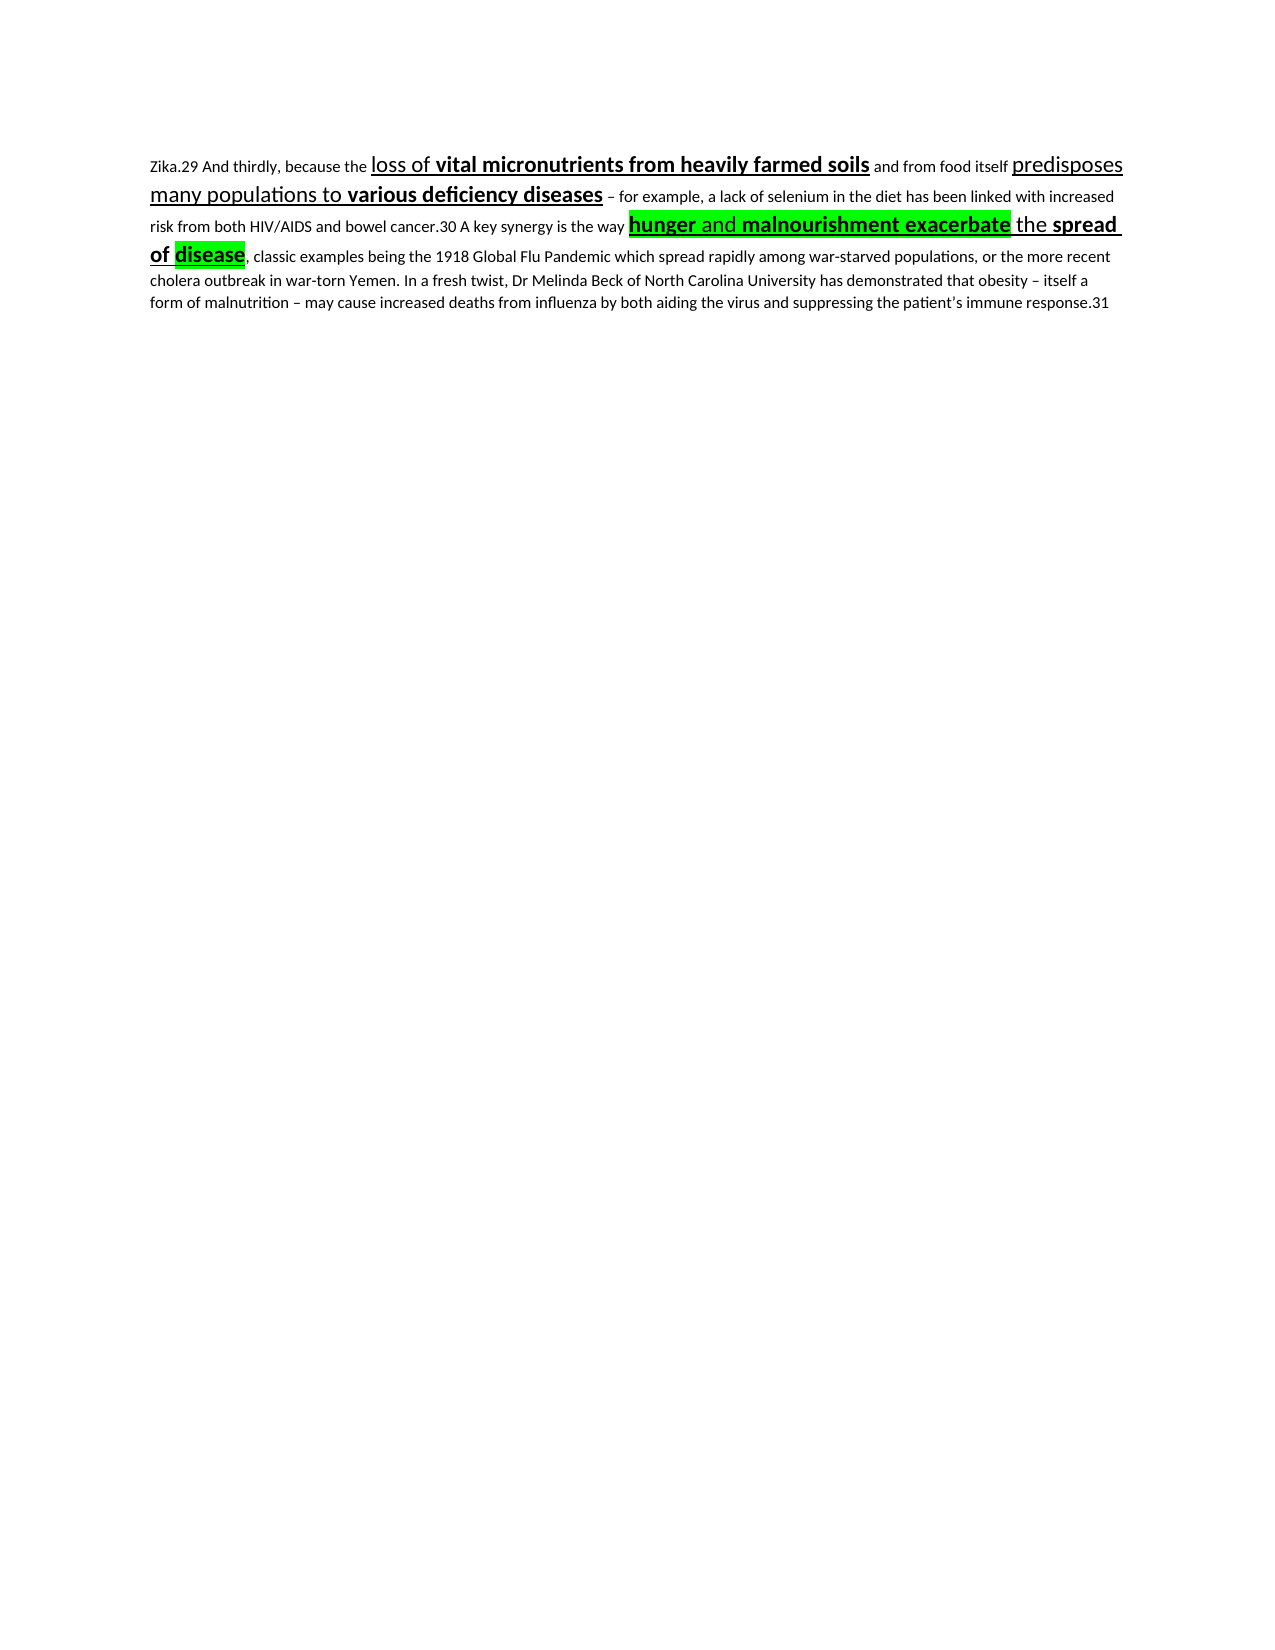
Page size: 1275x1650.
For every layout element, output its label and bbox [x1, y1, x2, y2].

text [150, 150, 1125, 312]
